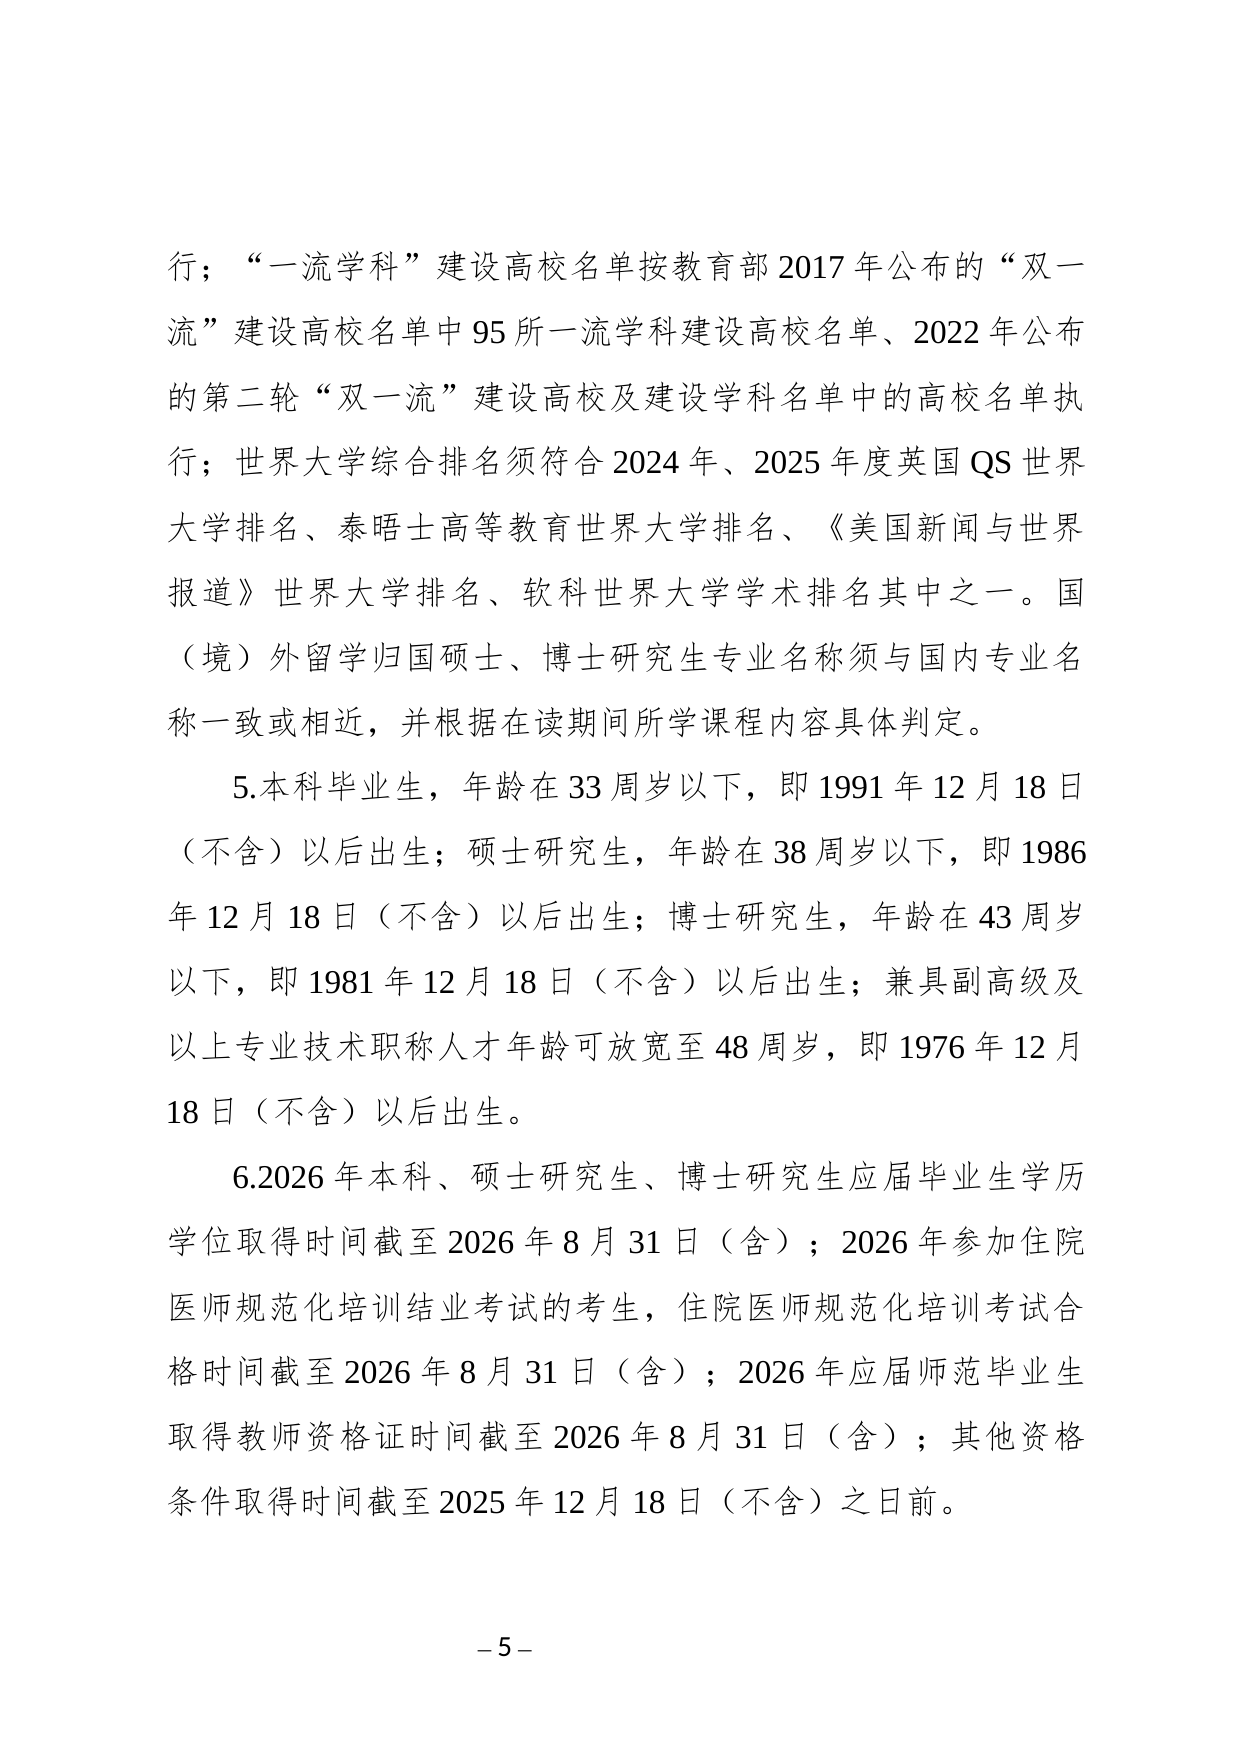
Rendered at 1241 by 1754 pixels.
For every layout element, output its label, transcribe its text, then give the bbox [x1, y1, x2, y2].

text 6.2026年本科、硕士研究生、博士研究生应届毕业生学历学位取得时间截至2026年8月31日（含）；2026年参加住院医师规范化培训结业考试的考生，住院医师规范化培训考试合格时间截至2026年8月31日（含）；2026年应届师范毕业生取得教师资格证时间截至2026年8月31日（含）；其他资格条件取得时间截至2025年12月18日（不含）之日前。 [165, 1143, 1087, 1533]
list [165, 233, 1087, 753]
text 5.本科毕业生，年龄在33周岁以下，即1991年12月18日（不含）以后出生；硕士研究生，年龄在38周岁以下，即1986年12月18日（不含）以后出生；博士研究生，年龄在43周岁以下，即1981年12月18日（不含）以后出生；兼具副高级及以上专业技术职称人才年龄可放宽至48周岁，即1976年12月18日（不含）以后出生。 [165, 753, 1087, 1143]
